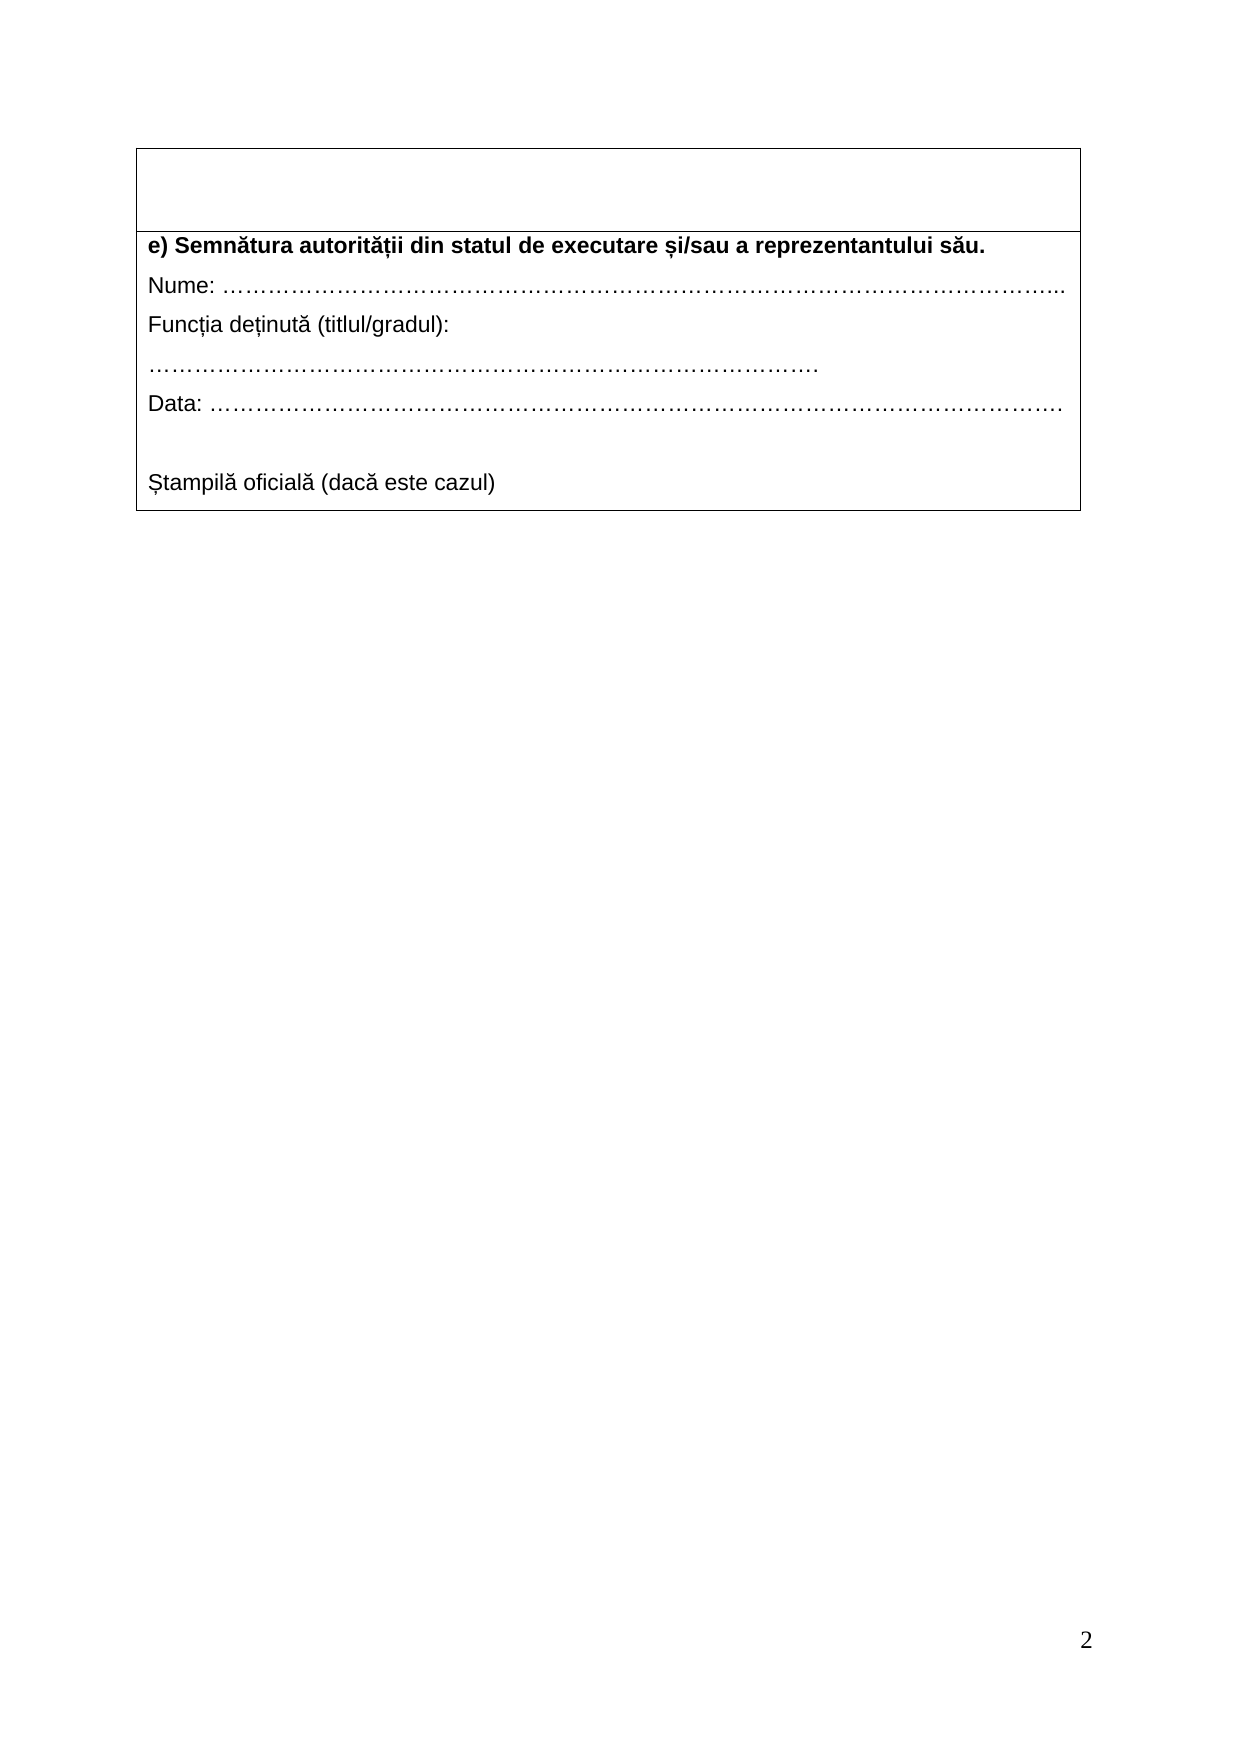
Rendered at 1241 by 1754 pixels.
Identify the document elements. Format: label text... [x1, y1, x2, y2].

table_cell e) Semnătura autorității din statul de executare și/sau a reprezentantului său. Nume: ………………………………………………………………………………………………... Funcția deținută (titlul/gradul): ……………………………………………………………………………. Data: …………………………………………………………………………………………………. Ștampilă oficială (dacă este cazul) [137, 232, 1080, 510]
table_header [137, 149, 1080, 231]
